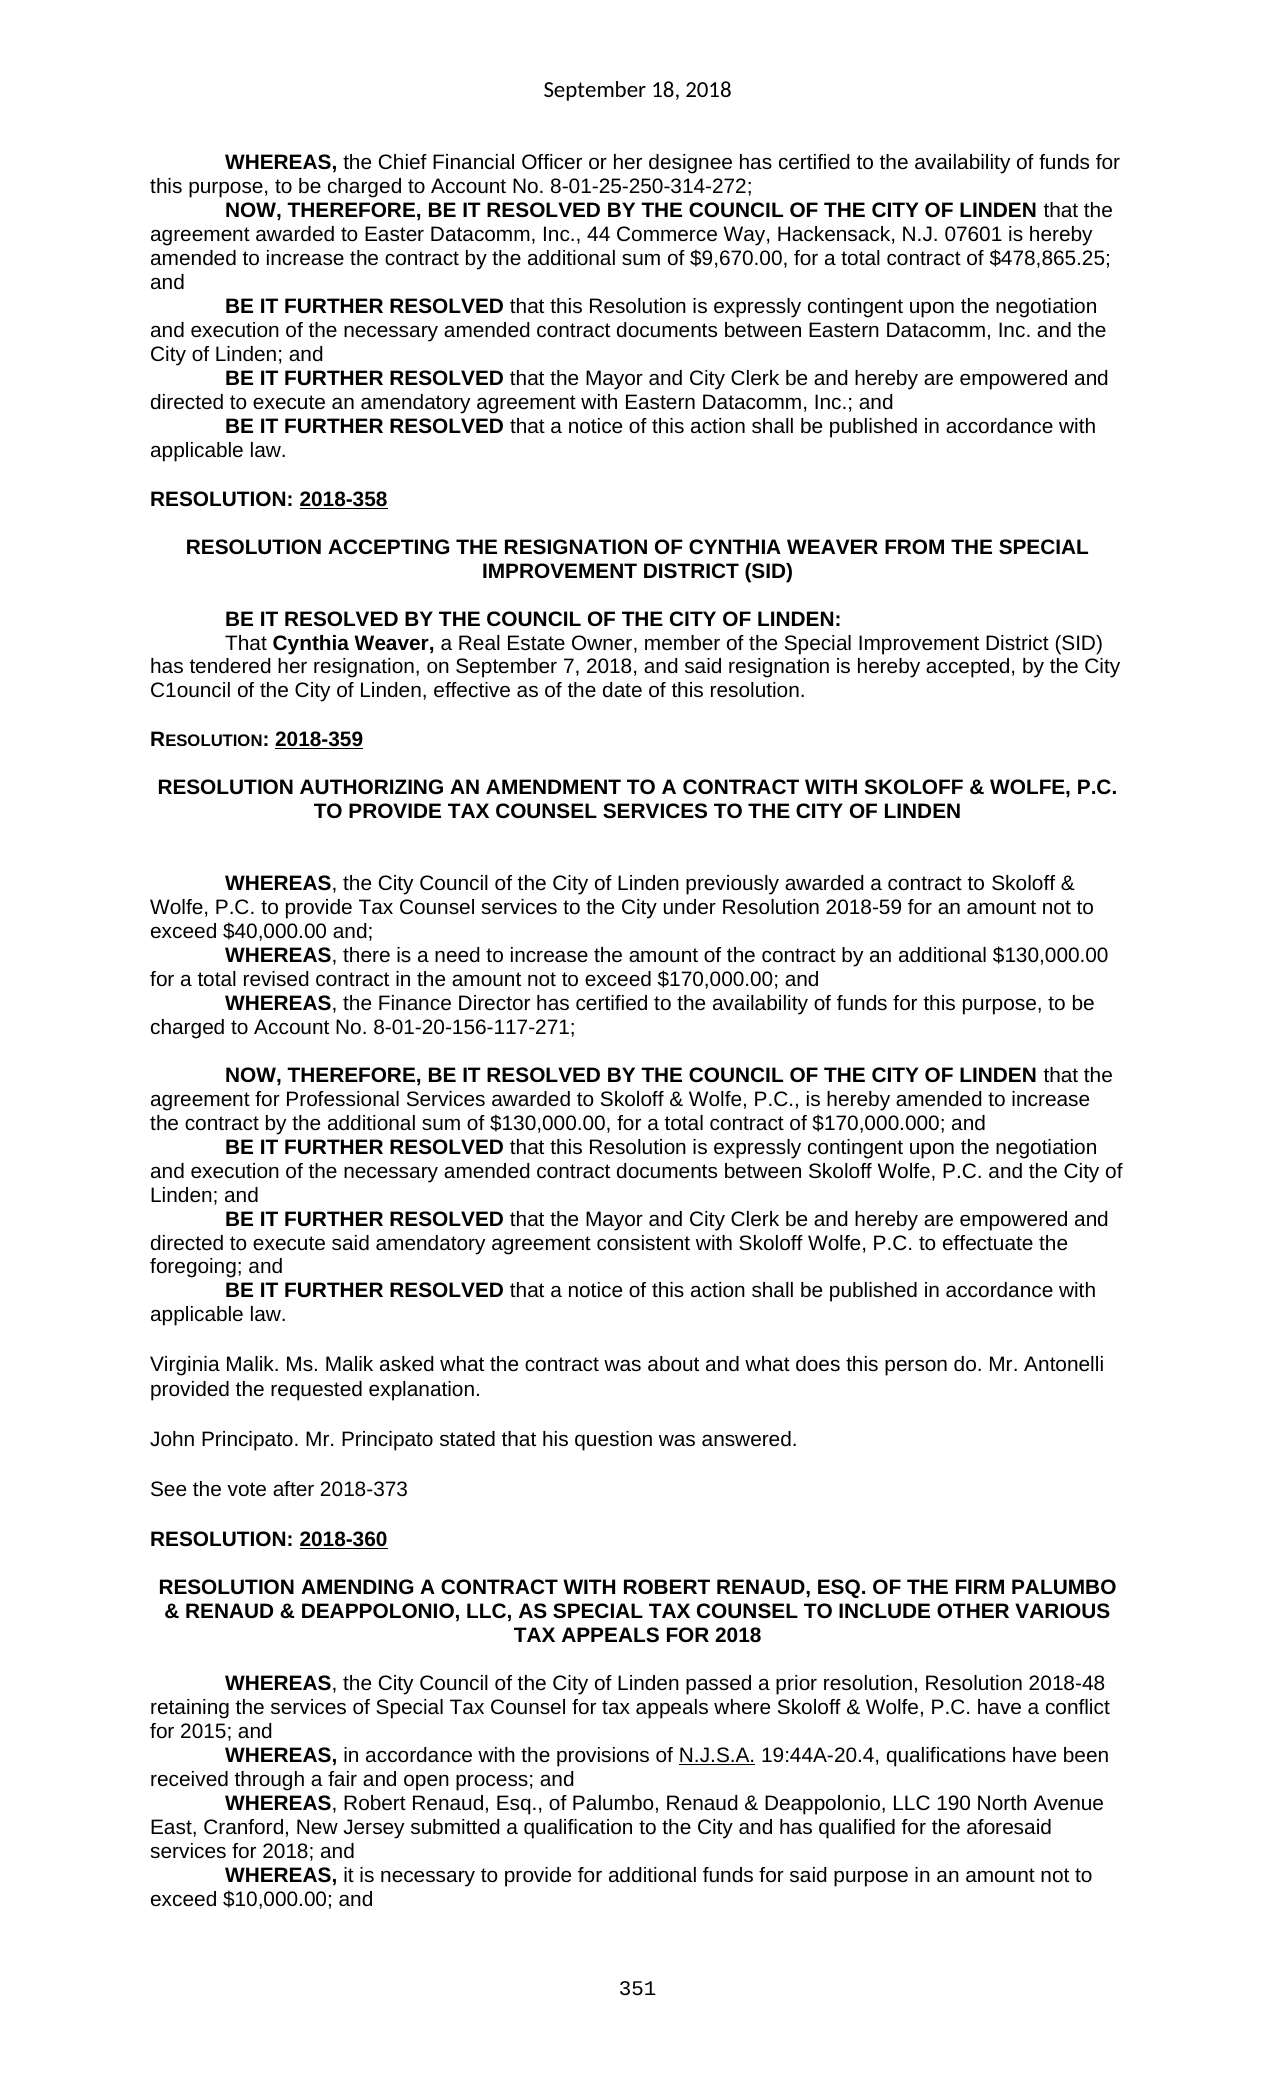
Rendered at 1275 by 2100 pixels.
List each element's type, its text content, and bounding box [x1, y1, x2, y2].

text WHEREAS, the Chief Financial Officer or her designee has certified to the availability of funds for this purpose, to be charged to Account No. 8-01-25-250-314-272; [150, 150, 1125, 198]
text BE IT FURTHER RESOLVED that the Mayor and City Clerk be and hereby are empowered and directed to execute said amendatory agreement consistent with Skoloff Wolfe, P.C. to effectuate the foregoing; and [150, 1206, 1125, 1278]
text RESOLUTION AUTHORIZING AN AMENDMENT TO A CONTRACT WITH SKOLOFF & WOLFE, P.C. TO PROVIDE TAX COUNSEL SERVICES TO THE CITY OF LINDEN [150, 775, 1125, 823]
text BE IT FURTHER RESOLVED that this Resolution is expressly contingent upon the negotiation and execution of the necessary amended contract documents between Skoloff Wolfe, P.C. and the City of Linden; and [150, 1134, 1125, 1206]
text BE IT FURTHER RESOLVED that this Resolution is expressly contingent upon the negotiation and execution of the necessary amended contract documents between Eastern Datacomm, Inc. and the City of Linden; and [150, 294, 1125, 366]
text WHEREAS, it is necessary to provide for additional funds for said purpose in an amount not to exceed $10,000.00; and [150, 1862, 1125, 1910]
text Virginia Malik. Ms. Malik asked what the contract was about and what does this person do. Mr. Antonelli provided the requested explanation. [150, 1351, 1125, 1400]
text WHEREAS, in accordance with the provisions of N.J.S.A. 19:44A-20.4, qualifications have been received through a fair and open process; and [150, 1743, 1125, 1791]
text NOW, THEREFORE, BE IT RESOLVED BY THE COUNCIL OF THE CITY OF LINDEN that the agreement for Professional Services awarded to Skoloff & Wolfe, P.C., is hereby amended to increase the contract by the additional sum of $130,000.00, for a total contract of $170,000.000; and [150, 1063, 1125, 1134]
text WHEREAS, the Finance Director has certified to the availability of funds for this purpose, to be charged to Account No. 8-01-20-156-117-271; [150, 991, 1125, 1039]
text RESOLUTION AMENDING A CONTRACT WITH ROBERT RENAUD, ESQ. OF THE FIRM PALUMBO & RENAUD & DEAPPOLONIO, LLC, AS SPECIAL TAX COUNSEL TO INCLUDE OTHER VARIOUS TAX APPEALS FOR 2018 [150, 1575, 1125, 1647]
text WHEREAS, the City Council of the City of Linden previously awarded a contract to Skoloff & Wolfe, P.C. to provide Tax Counsel services to the City under Resolution 2018-59 for an amount not to exceed $40,000.00 and; [150, 871, 1125, 943]
text RESOLUTION: 2018-358 [150, 487, 1125, 511]
text WHEREAS, Robert Renaud, Esq., of Palumbo, Renaud & Deappolonio, LLC 190 North Avenue East, Cranford, New Jersey submitted a qualification to the City and has qualified for the aforesaid services for 2018; and [150, 1791, 1125, 1862]
text Resolution: 2018-359 [150, 727, 1125, 751]
text BE IT FURTHER RESOLVED that a notice of this action shall be published in accordance with applicable law. [150, 413, 1125, 461]
text RESOLUTION ACCEPTING THE RESIGNATION OF CYNTHIA WEAVER FROM THE SPECIAL IMPROVEMENT DISTRICT (SID) [150, 534, 1125, 582]
text BE IT FURTHER RESOLVED that a notice of this action shall be published in accordance with applicable law. [150, 1278, 1125, 1326]
text RESOLUTION: 2018-360 [150, 1527, 1125, 1551]
text BE IT RESOLVED BY THE COUNCIL OF THE CITY OF LINDEN: [150, 606, 1125, 630]
text WHEREAS, there is a need to increase the amount of the contract by an additional $130,000.00 for a total revised contract in the amount not to exceed $170,000.00; and [150, 943, 1125, 991]
text That Cynthia Weaver, a Real Estate Owner, member of the Special Improvement District (SID) has tendered her resignation, on September 7, 2018, and said resignation is hereby accepted, by the City C1ouncil of the City of Linden, effective as of the date of this resolution. [150, 630, 1125, 702]
text BE IT FURTHER RESOLVED that the Mayor and City Clerk be and hereby are empowered and directed to execute an amendatory agreement with Eastern Datacomm, Inc.; and [150, 366, 1125, 413]
text John Principato. Mr. Principato stated that his question was answered. [150, 1427, 1125, 1451]
text WHEREAS, the City Council of the City of Linden passed a prior resolution, Resolution 2018-48 retaining the services of Special Tax Counsel for tax appeals where Skoloff & Wolfe, P.C. have a conflict for 2015; and [150, 1671, 1125, 1743]
text NOW, THEREFORE, BE IT RESOLVED BY THE COUNCIL OF THE CITY OF LINDEN that the agreement awarded to Easter Datacomm, Inc., 44 Commerce Way, Hackensack, N.J. 07601 is hereby amended to increase the contract by the additional sum of $9,670.00, for a total contract of $478,865.25; and [150, 198, 1125, 294]
text See the vote after 2018-373 [150, 1477, 1125, 1501]
